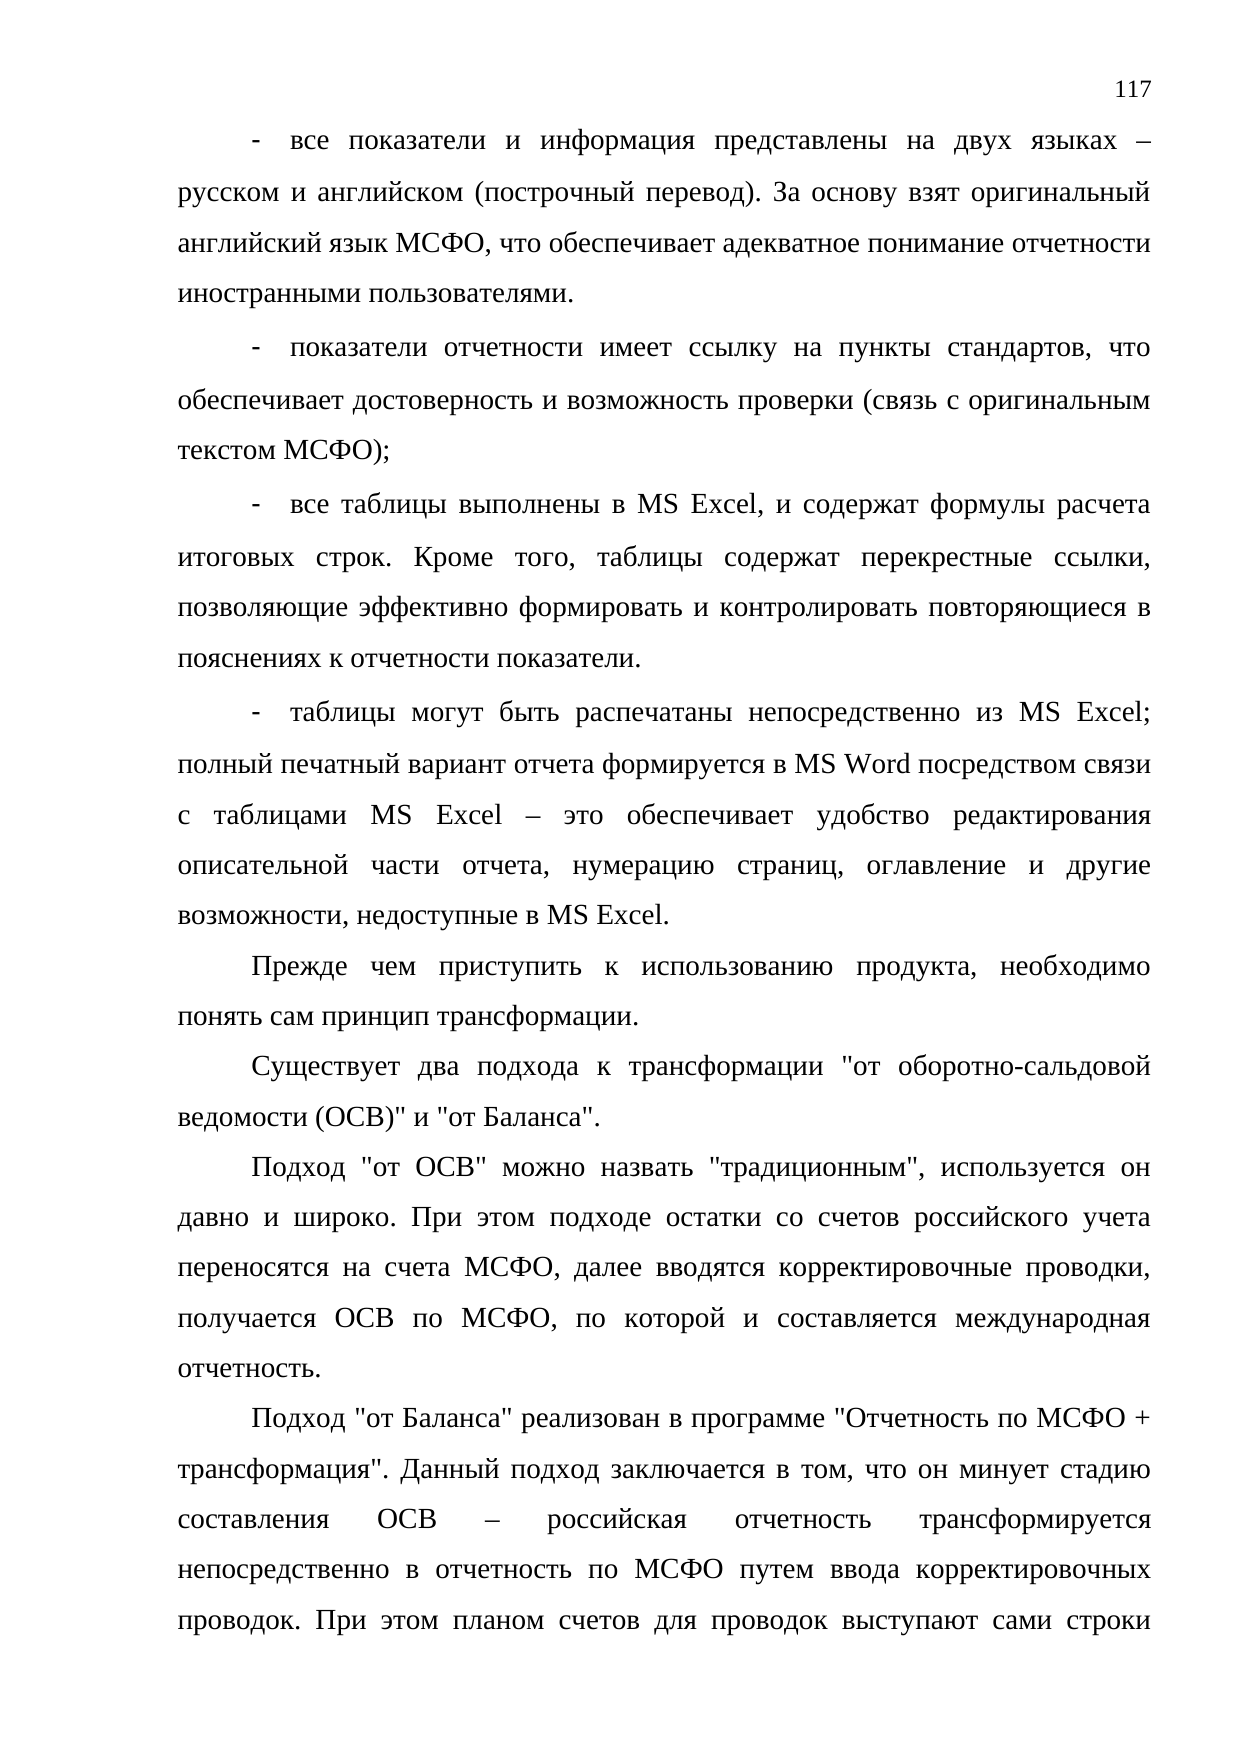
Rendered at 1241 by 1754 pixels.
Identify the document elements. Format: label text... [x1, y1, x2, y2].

list показатели отчетности имеет ссылку на пункты стандартов, что обеспечивает достоверность и возможность проверки (связь с оригинальным текстом МСФО); [177, 326, 1152, 466]
list таблицы могут быть распечатаны непосредственно из MS Excel; полный печатный вариант отчета формируется в MS Word посредством связи с таблицами MS Excel – это обеспечивает удобство редактирования описательной части отчета, нумерацию страниц, оглавление и другие возможности, недоступные в MS Excel. [177, 690, 1152, 931]
text Существует два подхода к трансформации "от оборотно-сальдовой ведомости (ОСВ)" и "от Баланса". [177, 1048, 1152, 1132]
text Подход "от ОСВ" можно назвать "традиционным", используется он давно и широко. При этом подходе остатки со счетов российского учета переносятся на счета МСФО, далее вводятся корректировочные проводки, получается ОСВ по МСФО, по которой и составляется международная отчетность. [177, 1149, 1152, 1384]
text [177, 1401, 1152, 1635]
list все таблицы выполнены в MS Excel, и содержат формулы расчета итоговых строк. Кроме того, таблицы содержат перекрестные ссылки, позволяющие эффективно формировать и контролировать повторяющиеся в пояснениях к отчетности показатели. [177, 483, 1152, 673]
text Прежде чем приступить к использованию продукта, необходимо понять сам принцип трансформации. [177, 948, 1152, 1032]
list все показатели и информация представлены на двух языках – русском и английском (построчный перевод). За основу взят оригинальный английский язык МСФО, что обеспечивает адекватное понимание отчетности иностранными пользователями. [177, 118, 1152, 309]
